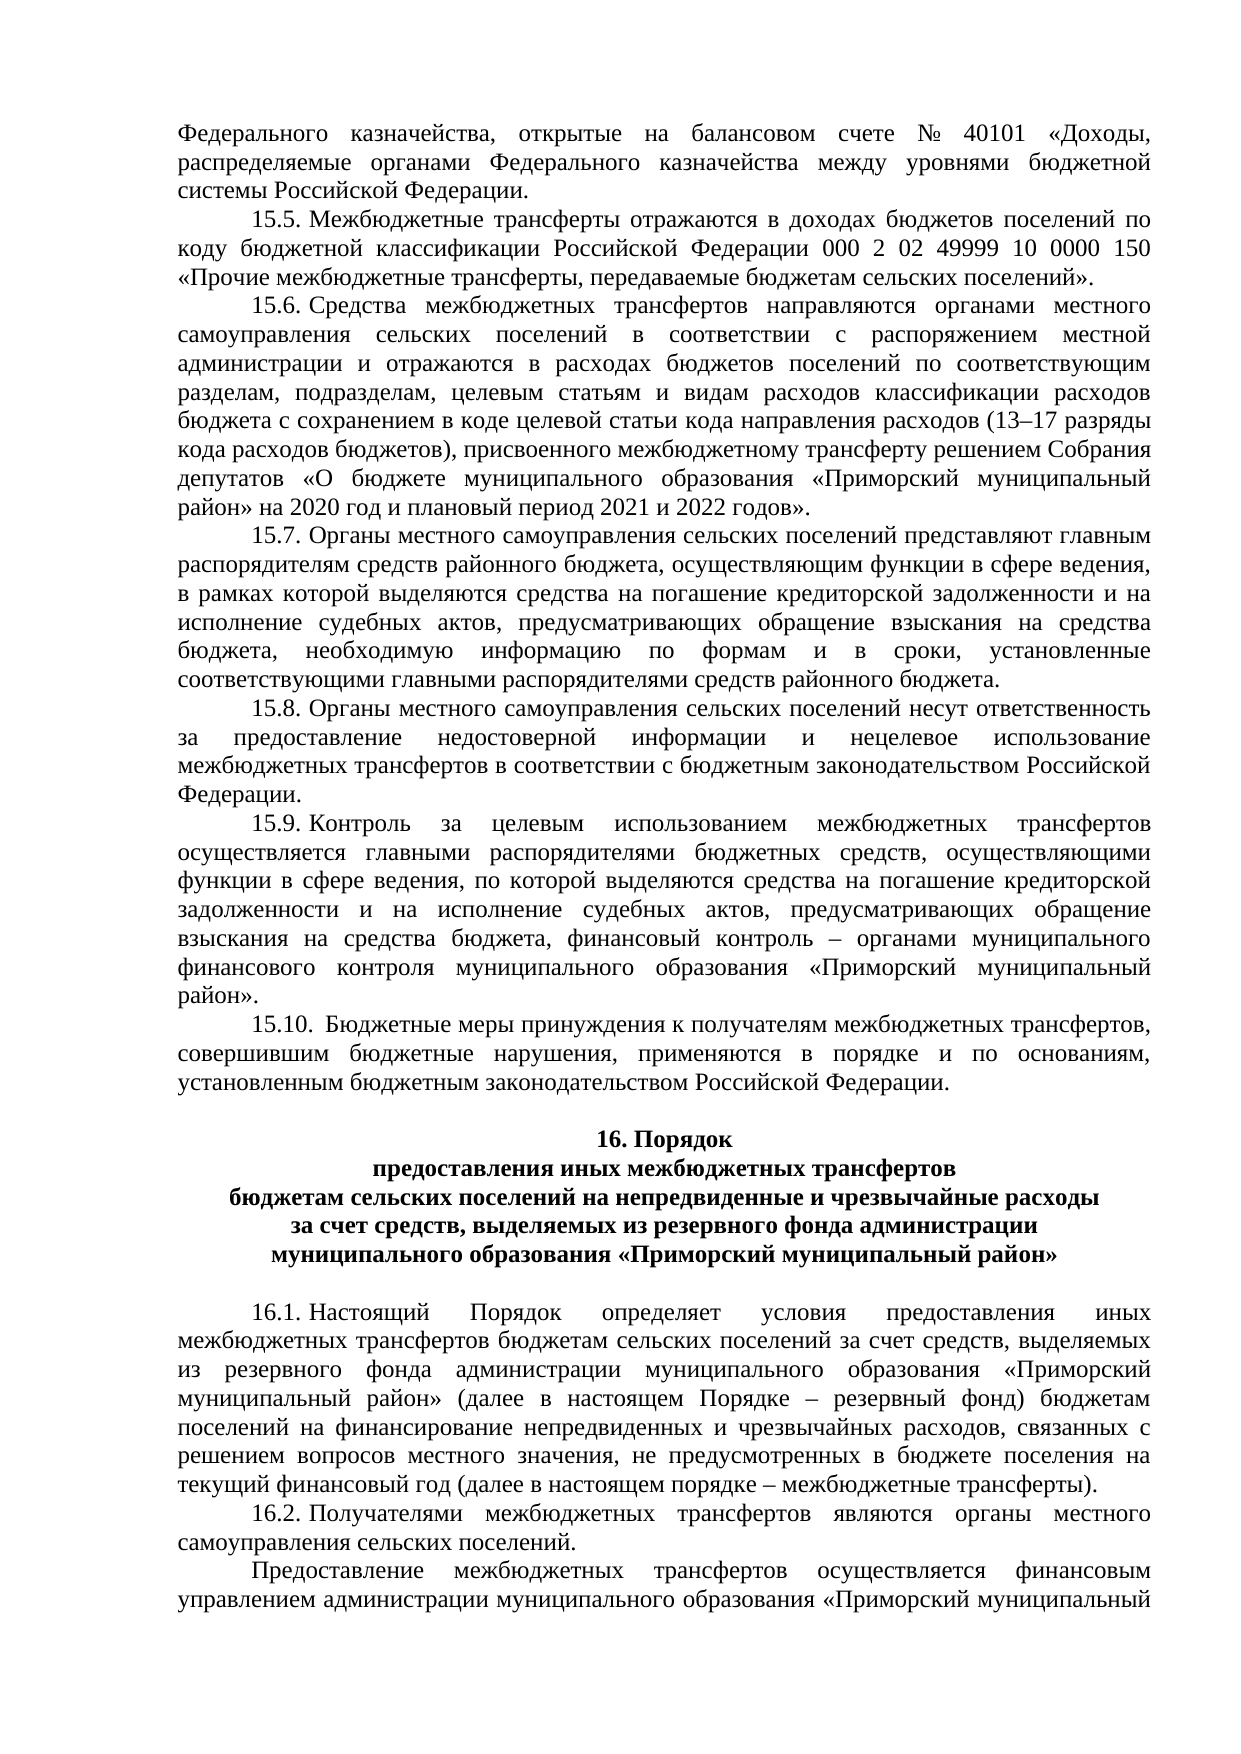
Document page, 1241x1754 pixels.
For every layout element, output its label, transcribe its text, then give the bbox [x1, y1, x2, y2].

text 16. Порядок [177, 1124, 1152, 1153]
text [177, 118, 1152, 204]
text 15.8. Органы местного самоуправления сельских поселений несут ответственность за предоставление недостоверной информации и нецелевое использование межбюджетных трансфертов в соответствии с бюджетным законодательством Российской Федерации. [177, 693, 1152, 808]
text 15.10. Бюджетные меры принуждения к получателям межбюджетных трансфертов, совершившим бюджетные нарушения, применяются в порядке и по основаниям, установленным бюджетным законодательством Российской Федерации. [177, 1009, 1152, 1096]
text за счет средств, выделяемых из резервного фонда администрации [177, 1211, 1152, 1239]
text муниципального образования «Приморский муниципальный район» [177, 1239, 1152, 1268]
text 15.7. Органы местного самоуправления сельских поселений представляют главным распорядителям средств районного бюджета, осуществляющим функции в сфере ведения, в рамках которой выделяются средства на погашение кредиторской задолженности и на исполнение судебных актов, предусматривающих обращение взыскания на средства бюджета, необходимую информацию по формам и в сроки, установленные соответствующими главными распорядителями средств районного бюджета. [177, 521, 1152, 693]
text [177, 1556, 1152, 1613]
text 15.9. Контроль за целевым использованием межбюджетных трансфертов осуществляется главными распорядителями бюджетных средств, осуществляющими функции в сфере ведения, по которой выделяются средства на погашение кредиторской задолженности и на исполнение судебных актов, предусматривающих обращение взыскания на средства бюджета, финансовый контроль – органами муниципального финансового контроля муниципального образования «Приморский муниципальный район». [177, 808, 1152, 1009]
text 16.1. Настоящий Порядок определяет условия предоставления иных межбюджетных трансфертов бюджетам сельских поселений за счет средств, выделяемых из резервного фонда администрации муниципального образования «Приморский муниципальный район» (далее в настоящем Порядке – резервный фонд) бюджетам поселений на финансирование непредвиденных и чрезвычайных расходов, связанных с решением вопросов местного значения, не предусмотренных в бюджете поселения на текущий финансовый год (далее в настоящем порядке – межбюджетные трансферты). [177, 1297, 1152, 1498]
text предоставления иных межбюджетных трансфертов [177, 1153, 1152, 1182]
text бюджетам сельских поселений на непредвиденные и чрезвычайные расходы [177, 1182, 1152, 1211]
text 15.5. Межбюджетные трансферты отражаются в доходах бюджетов поселений по коду бюджетной классификации Российской Федерации 000 2 02 49999 10 0000 150 «Прочие межбюджетные трансферты, передаваемые бюджетам сельских поселений». [177, 204, 1152, 291]
text 15.6. Средства межбюджетных трансфертов направляются органами местного самоуправления сельских поселений в соответствии с распоряжением местной администрации и отражаются в расходах бюджетов поселений по соответствующим разделам, подразделам, целевым статьям и видам расходов классификации расходов бюджета с сохранением в коде целевой статьи кода направления расходов (13–17 разряды кода расходов бюджетов), присвоенного межбюджетному трансферту решением Собрания депутатов «О бюджете муниципального образования «Приморский муниципальный район» на 2020 год и плановый период 2021 и 2022 годов». [177, 291, 1152, 521]
text 16.2. Получателями межбюджетных трансфертов являются органы местного самоуправления сельских поселений. [177, 1498, 1152, 1556]
